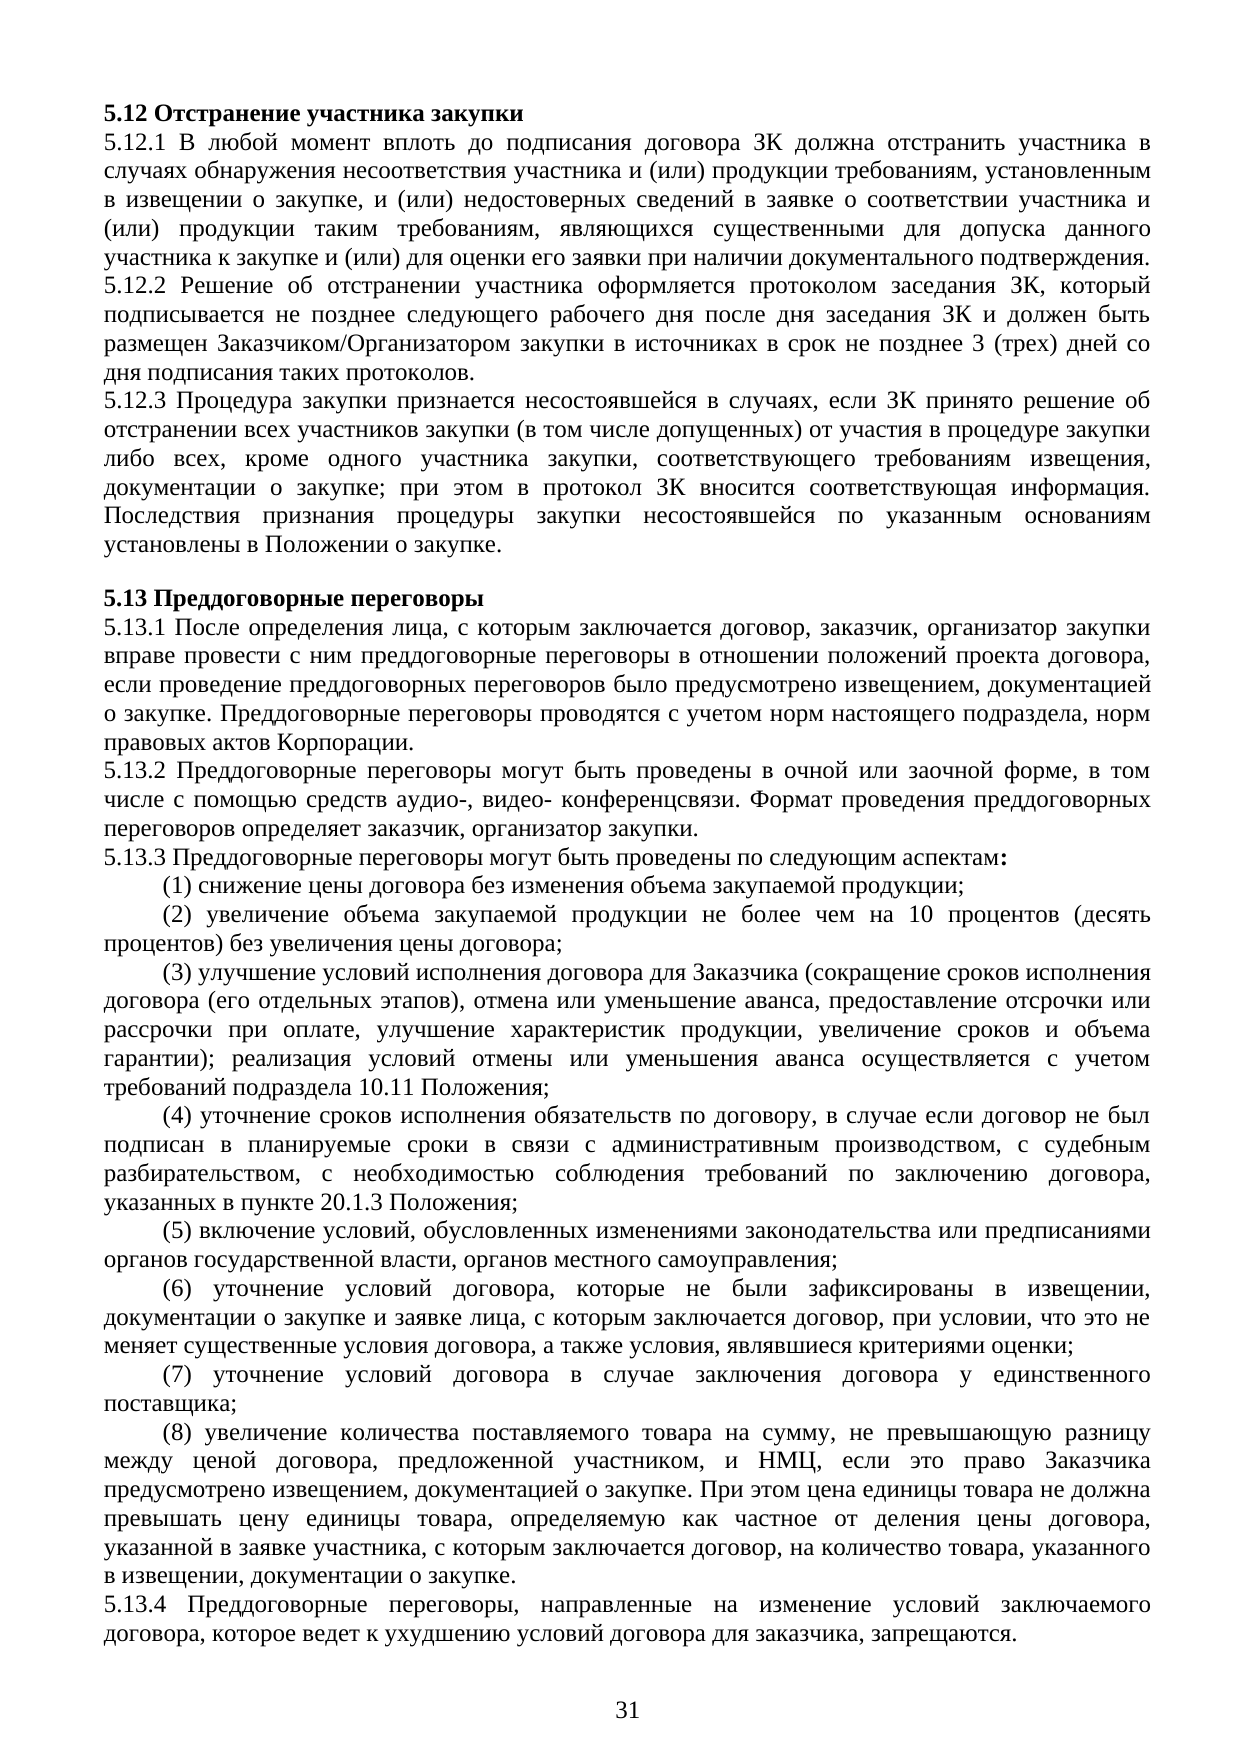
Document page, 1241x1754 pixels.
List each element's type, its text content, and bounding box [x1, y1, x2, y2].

text 5.13.2 Преддоговорные переговоры могут быть проведены в очной или заочной форме, в том числе с помощью средств аудио-, видео- конференцсвязи. Формат проведения преддоговорных переговоров определяет заказчик, организатор закупки. [103, 755, 1152, 842]
text 5.12.3 Процедура закупки признается несостоявшейся в случаях, если ЗК принято решение об отстранении всех участников закупки (в том числе допущенных) от участия в процедуре закупки либо всех, кроме одного участника закупки, соответствующего требованиям извещения, документации о закупке; при этом в протокол ЗК вносится соответствующая информация. Последствия признания процедуры закупки несостоявшейся по указанным основаниям установлены в Положении о закупке. [103, 385, 1152, 558]
text (3) улучшение условий исполнения договора для Заказчика (сокращение сроков исполнения договора (его отдельных этапов), отмена или уменьшение аванса, предоставление отсрочки или рассрочки при оплате, улучшение характеристик продукции, увеличение сроков и объема гарантии); реализация условий отмены или уменьшения аванса осуществляется с учетом требований подраздела 10.11 Положения; [103, 957, 1152, 1100]
text 5.12 Отстранение участника закупки [103, 98, 1152, 127]
text 5.12.2 Решение об отстранении участника оформляется протоколом заседания ЗК, который подписывается не позднее следующего рабочего дня после дня заседания ЗК и должен быть размещен Заказчиком/Организатором закупки в источниках в срок не позднее 3 (трех) дней со дня подписания таких протоколов. [103, 270, 1152, 385]
text 5.13 Преддоговорные переговоры [103, 583, 1152, 612]
text (5) включение условий, обусловленных изменениями законодательства или предписаниями органов государственной власти, органов местного самоуправления; [103, 1215, 1152, 1273]
text 5.12.1 В любой момент вплоть до подписания договора ЗК должна отстранить участника в случаях обнаружения несоответствия участника и (или) продукции требованиям, установленным в извещении о закупке, и (или) недостоверных сведений в заявке о соответствии участника и (или) продукции таким требованиям, являющихся существенными для допуска данного участника к закупке и (или) для оценки его заявки при наличии документального подтверждения. [103, 127, 1152, 270]
text 5.13.4 Преддоговорные переговоры, направленные на изменение условий заключаемого договора, которое ведет к ухудшению условий договора для заказчика, запрещаются. [103, 1589, 1152, 1647]
text (6) уточнение условий договора, которые не были зафиксированы в извещении, документации о закупке и заявке лица, с которым заключается договор, при условии, что это не меняет существенные условия договора, а также условия, являвшиеся критериями оценки; [103, 1273, 1152, 1359]
text (1) снижение цены договора без изменения объема закупаемой продукции; [103, 870, 1152, 899]
text (4) уточнение сроков исполнения обязательств по договору, в случае если договор не был подписан в планируемые сроки в связи с административным производством, с судебным разбирательством, с необходимостью соблюдения требований по заключению договора, указанных в пункте 20.1.3 Положения; [103, 1100, 1152, 1215]
text 5.13.3 Преддоговорные переговоры могут быть проведены по следующим аспектам: [103, 842, 1152, 870]
text (7) уточнение условий договора в случае заключения договора у единственного поставщика; [103, 1359, 1152, 1417]
text (2) увеличение объема закупаемой продукции не более чем на 10 процентов (десять процентов) без увеличения цены договора; [103, 899, 1152, 957]
text (8) увеличение количества поставляемого товара на сумму, не превышающую разницу между ценой договора, предложенной участником, и НМЦ, если это право Заказчика предусмотрено извещением, документацией о закупке. При этом цена единицы товара не должна превышать цену единицы товара, определяемую как частное от деления цены договора, указанной в заявке участника, с которым заключается договор, на количество товара, указанного в извещении, документации о закупке. [103, 1417, 1152, 1589]
text 5.13.1 После определения лица, с которым заключается договор, заказчик, организатор закупки вправе провести с ним преддоговорные переговоры в отношении положений проекта договора, если проведение преддоговорных переговоров было предусмотрено извещением, документацией о закупке. Преддоговорные переговоры проводятся с учетом норм настоящего подраздела, норм правовых актов Корпорации. [103, 612, 1152, 755]
